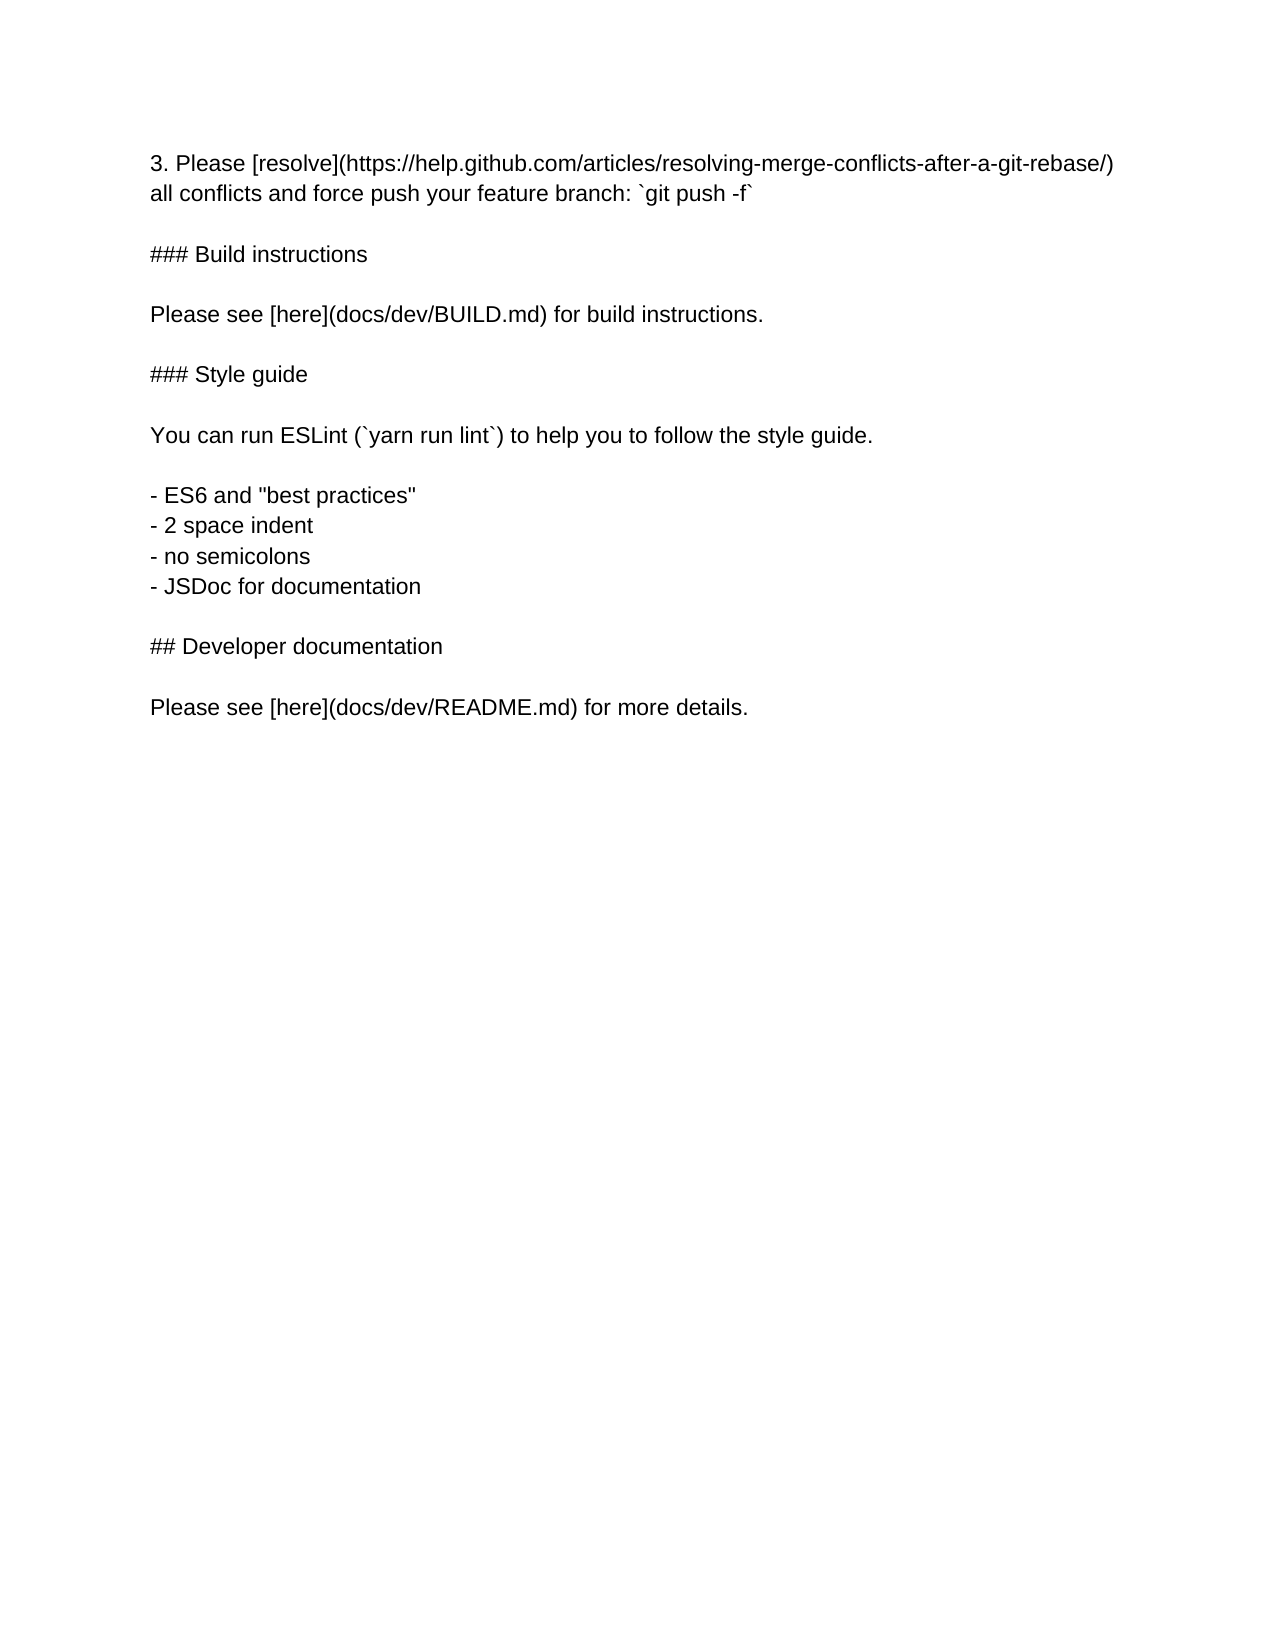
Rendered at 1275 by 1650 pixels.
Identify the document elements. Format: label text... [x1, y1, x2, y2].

text - JSDoc for documentation [150, 573, 1125, 599]
text ## Developer documentation [150, 633, 1125, 660]
text - 2 space indent [150, 512, 1125, 539]
text You can run ESLint (`yarn run lint`) to help you to follow the style guide. [150, 422, 1125, 448]
text ### Build instructions [150, 241, 1125, 267]
text Please see [here](docs/dev/BUILD.md) for build instructions. [150, 301, 1125, 327]
text ### Style guide [150, 361, 1125, 388]
text Please see [here](docs/dev/README.md) for more details. [150, 694, 1125, 720]
text - no semicolons [150, 543, 1125, 569]
text 3. Please [resolve](https://help.github.com/articles/resolving-merge-conflicts-after-a-git-rebase/) all conflicts and force push your feature branch: `git push -f` [150, 150, 1125, 207]
text - ES6 and "best practices" [150, 482, 1125, 509]
